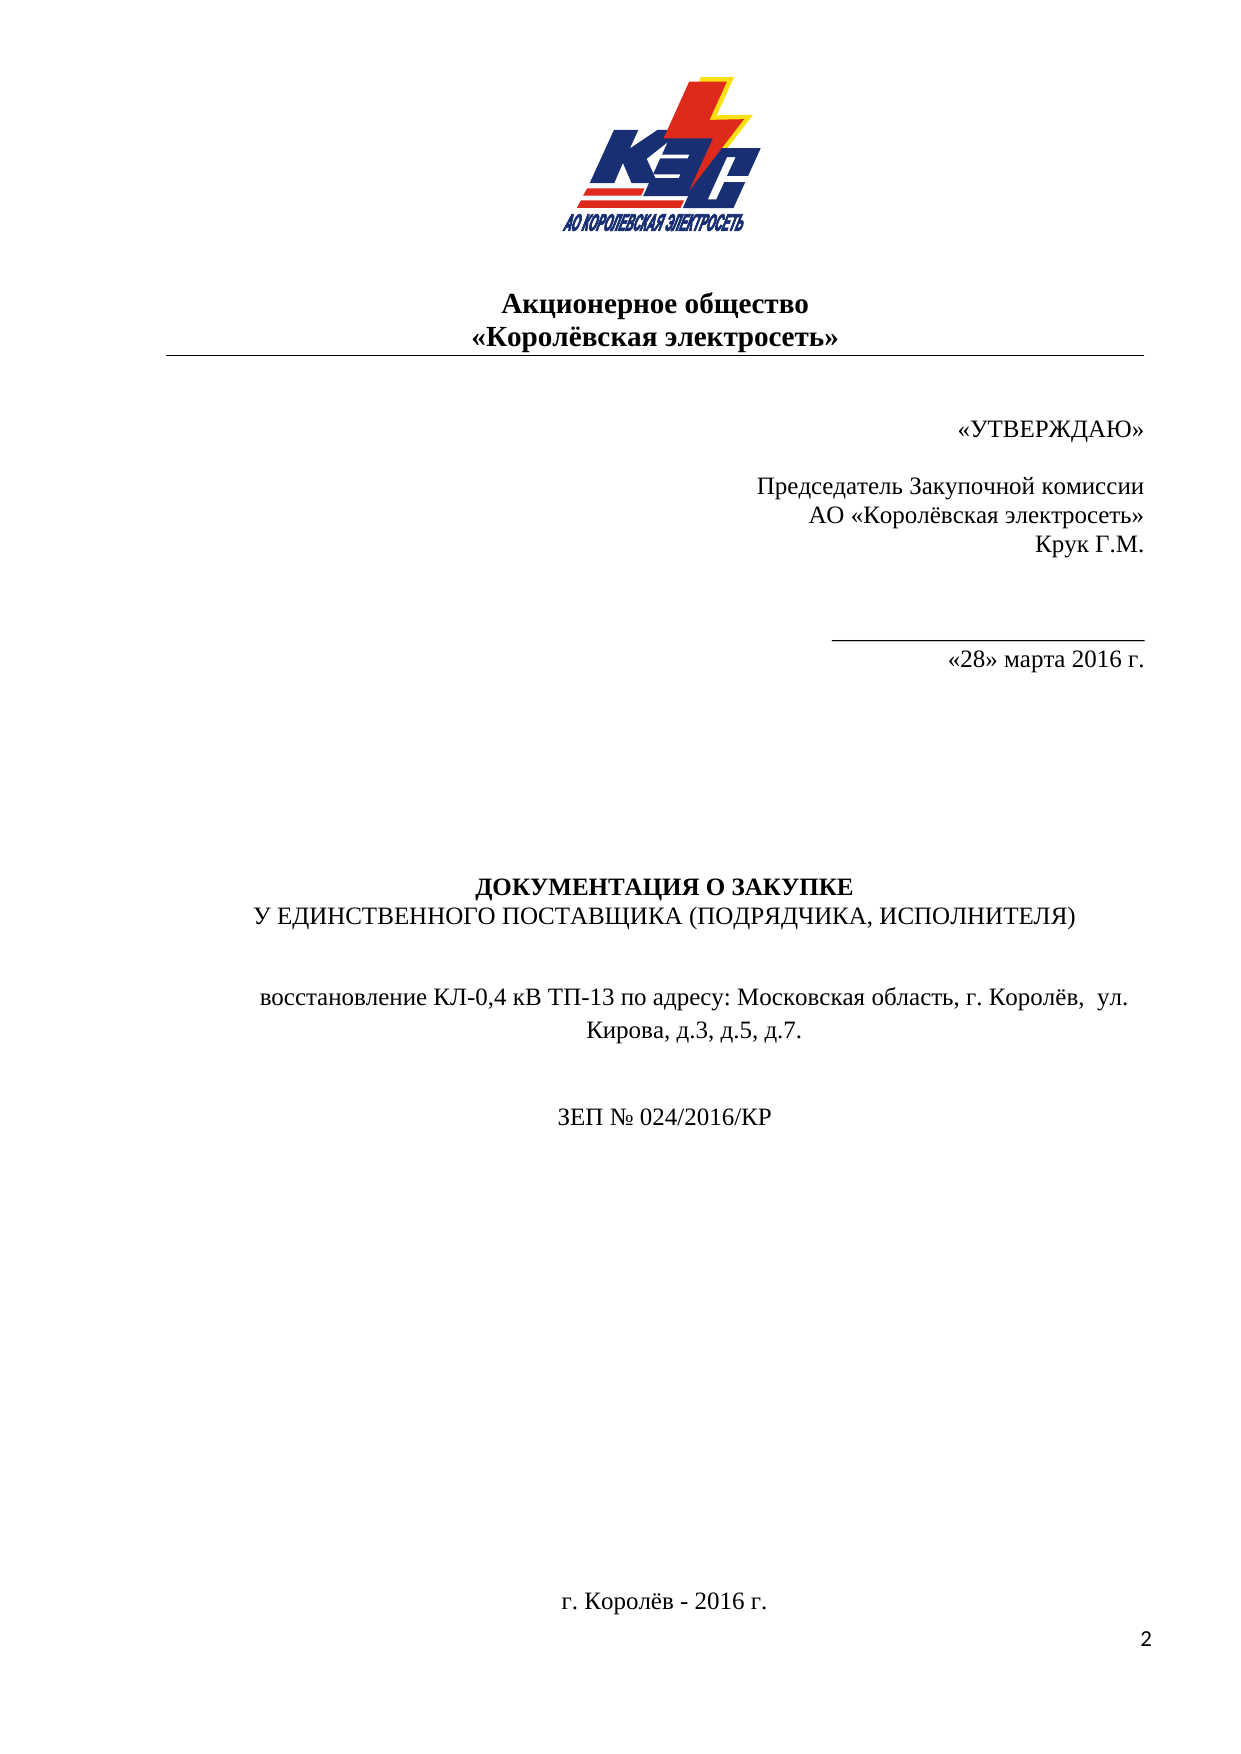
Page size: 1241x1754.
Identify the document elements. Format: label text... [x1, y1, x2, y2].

text ЗЕП № 024/2016/КР [177, 1102, 1152, 1130]
text г. Королёв - 2016 г. [177, 1586, 1152, 1615]
title АО «Королёвская электросеть» [166, 500, 1144, 529]
title _________________________ [166, 615, 1144, 644]
subtitle У ЕДИНСТВЕННОГО ПОСТАВЩИКА (ПОДРЯДЧИКА, ИСПОЛНИТЕЛЯ) [177, 901, 1152, 929]
subtitle ДОКУМЕНТАЦИЯ О ЗАКУПКЕ [177, 872, 1152, 901]
text восстановление КЛ-0,4 кВ ТП-13 по адресу: Московская область, г. Королёв, ул. Кирова, д.3, д.5, д.7. [236, 982, 1152, 1044]
title Крук Г.М. [166, 529, 1144, 557]
title «УТВЕРЖДАЮ» [166, 414, 1144, 442]
title Акционерное общество [166, 286, 1144, 319]
title «28» марта 2016 г. [166, 644, 1144, 672]
title Председатель Закупочной комиссии [166, 471, 1144, 500]
title «Королёвская электросеть» [166, 319, 1144, 355]
